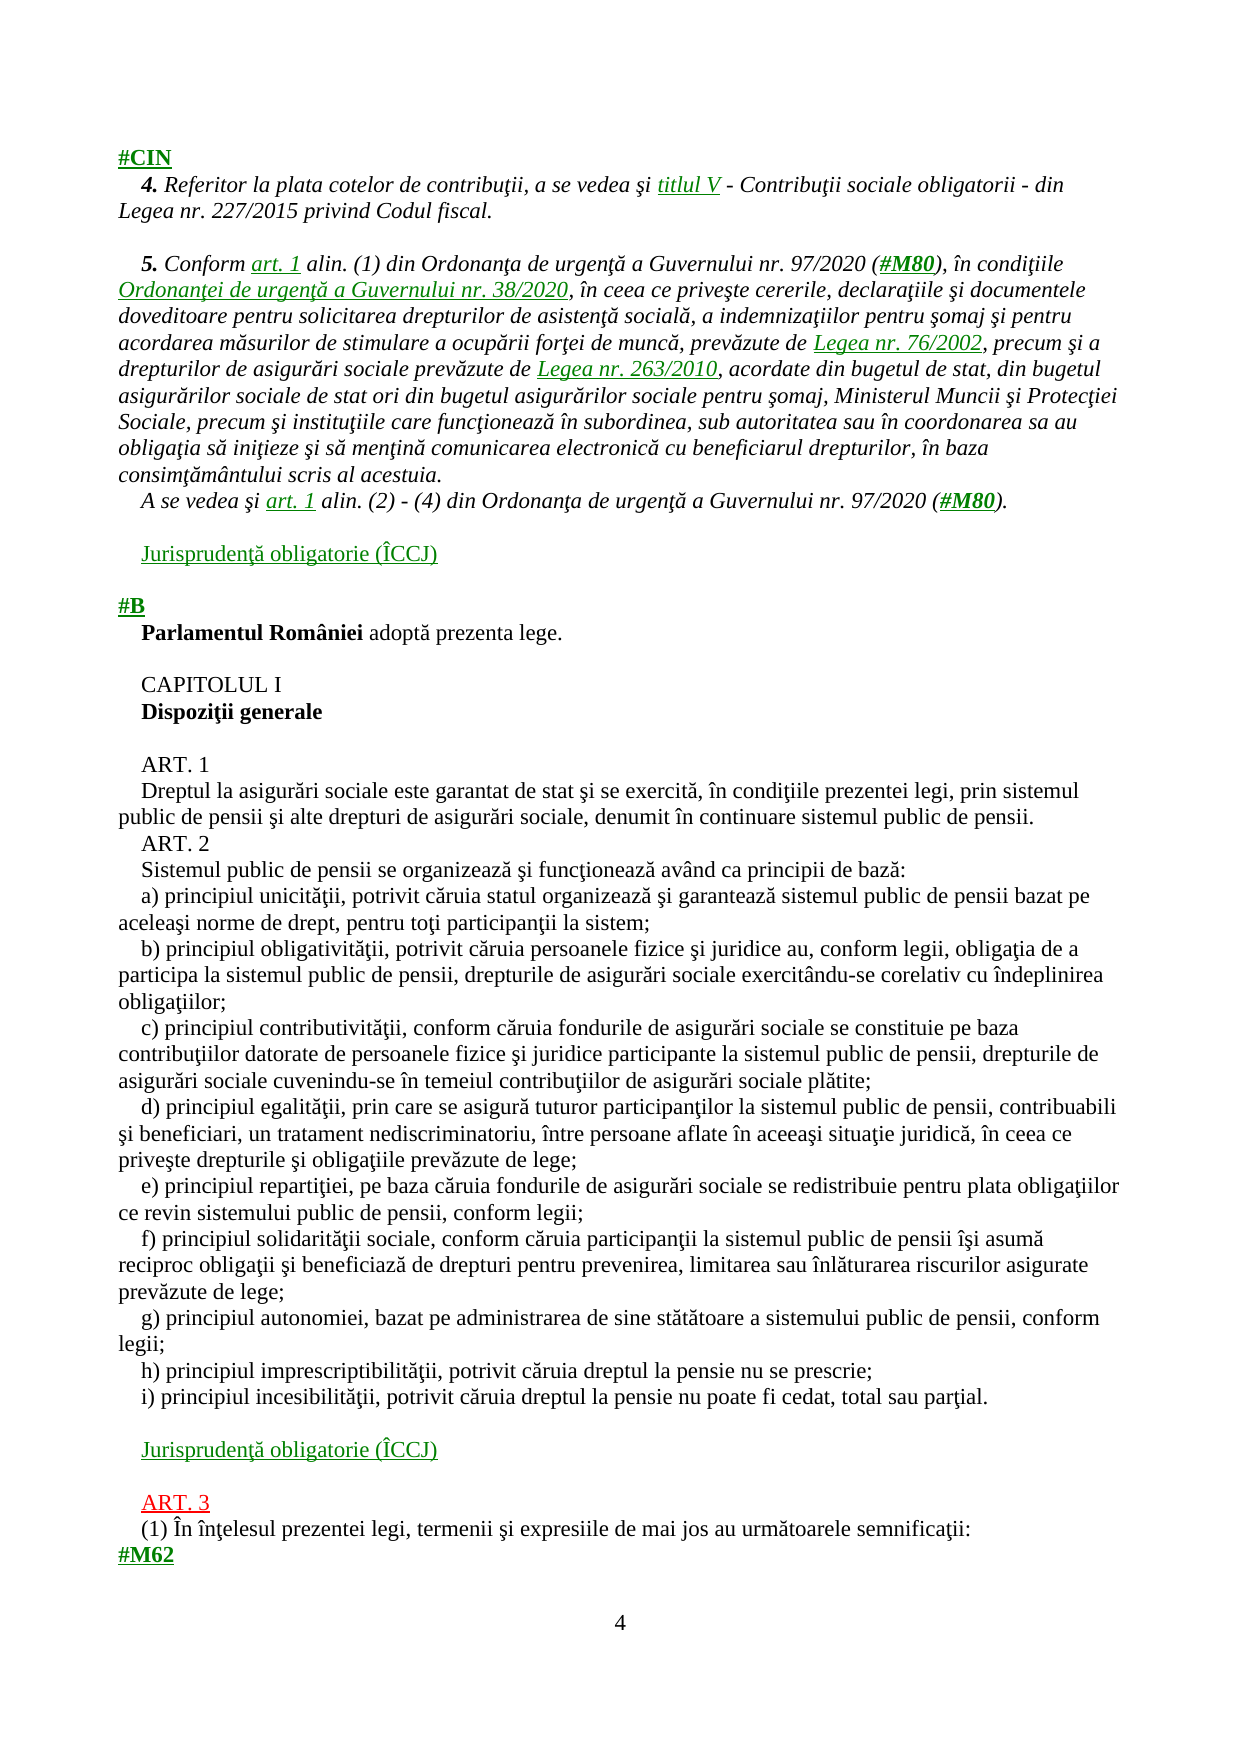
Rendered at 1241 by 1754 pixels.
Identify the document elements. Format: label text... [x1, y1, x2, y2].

text f) principiul solidarităţii sociale, conform căruia participanţii la sistemul public de pensii îşi asumă reciproc obligaţii şi beneficiază de drepturi pentru prevenirea, limitarea sau înlăturarea riscurilor asigurate prevăzute de lege; [118, 1225, 1122, 1304]
text #M62 [118, 1541, 1122, 1568]
text #CIN [118, 144, 1122, 171]
text ART. 2 [118, 830, 1122, 856]
text #B [118, 592, 1122, 619]
text g) principiul autonomiei, bazat pe administrarea de sine stătătoare a sistemului public de pensii, conform legii; [118, 1304, 1122, 1357]
text (1) În înţelesul prezentei legi, termenii şi expresiile de mai jos au următoarele semnificaţii: [118, 1515, 1122, 1541]
text Parlamentul României adoptă prezenta lege. [118, 619, 1122, 645]
text 5. Conform art. 1 alin. (1) din Ordonanţa de urgenţă a Guvernului nr. 97/2020 (#M80), în condiţiile Ordonanţei de urgenţă a Guvernului nr. 38/2020, în ceea ce priveşte cererile, declaraţiile şi documentele doveditoare pentru solicitarea drepturilor de asistenţă socială, a indemnizaţiilor pentru şomaj şi pentru acordarea măsurilor de stimulare a ocupării forţei de muncă, prevăzute de Legea nr. 76/2002, precum şi a drepturilor de asigurări sociale prevăzute de Legea nr. 263/2010, acordate din bugetul de stat, din bugetul asigurărilor sociale de stat ori din bugetul asigurărilor sociale pentru şomaj, Ministerul Muncii şi Protecţiei Sociale, precum şi instituţiile care funcţionează în subordinea, sub autoritatea sau în coordonarea sa au obligaţia să iniţieze şi să menţină comunicarea electronică cu beneficiarul drepturilor, în baza consimţământului scris al acestuia. [118, 250, 1122, 487]
text Sistemul public de pensii se organizează şi funcţionează având ca principii de bază: [118, 856, 1122, 882]
text c) principiul contributivităţii, conform căruia fondurile de asigurări sociale se constituie pe baza contribuţiilor datorate de persoanele fizice şi juridice participante la sistemul public de pensii, drepturile de asigurări sociale cuvenindu-se în temeiul contribuţiilor de asigurări sociale plătite; [118, 1014, 1122, 1093]
text 4. Referitor la plata cotelor de contribuţii, a se vedea şi titlul V - Contribuţii sociale obligatorii - din Legea nr. 227/2015 privind Codul fiscal. [118, 171, 1122, 223]
text Dreptul la asigurări sociale este garantat de stat şi se exercită, în condiţiile prezentei legi, prin sistemul public de pensii şi alte drepturi de asigurări sociale, denumit în continuare sistemul public de pensii. [118, 777, 1122, 830]
text ART. 1 [118, 751, 1122, 777]
text i) principiul incesibilităţii, potrivit căruia dreptul la pensie nu poate fi cedat, total sau parţial. [118, 1383, 1122, 1409]
text Dispoziţii generale [118, 698, 1122, 724]
text a) principiul unicităţii, potrivit căruia statul organizează şi garantează sistemul public de pensii bazat pe aceleaşi norme de drept, pentru toţi participanţii la sistem; [118, 882, 1122, 935]
text e) principiul repartiţiei, pe baza căruia fondurile de asigurări sociale se redistribuie pentru plata obligaţiilor ce revin sistemului public de pensii, conform legii; [118, 1172, 1122, 1225]
text Jurisprudenţă obligatorie (ÎCCJ) [118, 540, 1122, 566]
text Jurisprudenţă obligatorie (ÎCCJ) [118, 1436, 1122, 1462]
text d) principiul egalităţii, prin care se asigură tuturor participanţilor la sistemul public de pensii, contribuabili şi beneficiari, un tratament nediscriminatoriu, între persoane aflate în aceeaşi situaţie juridică, în ceea ce priveşte drepturile şi obligaţiile prevăzute de lege; [118, 1093, 1122, 1172]
text A se vedea şi art. 1 alin. (2) - (4) din Ordonanţa de urgenţă a Guvernului nr. 97/2020 (#M80). [118, 487, 1122, 513]
text b) principiul obligativităţii, potrivit căruia persoanele fizice şi juridice au, conform legii, obligaţia de a participa la sistemul public de pensii, drepturile de asigurări sociale exercitându-se corelativ cu îndeplinirea obligaţiilor; [118, 935, 1122, 1014]
text h) principiul imprescriptibilităţii, potrivit căruia dreptul la pensie nu se prescrie; [118, 1357, 1122, 1383]
text ART. 3 [118, 1488, 1122, 1515]
text CAPITOLUL I [118, 672, 1122, 698]
